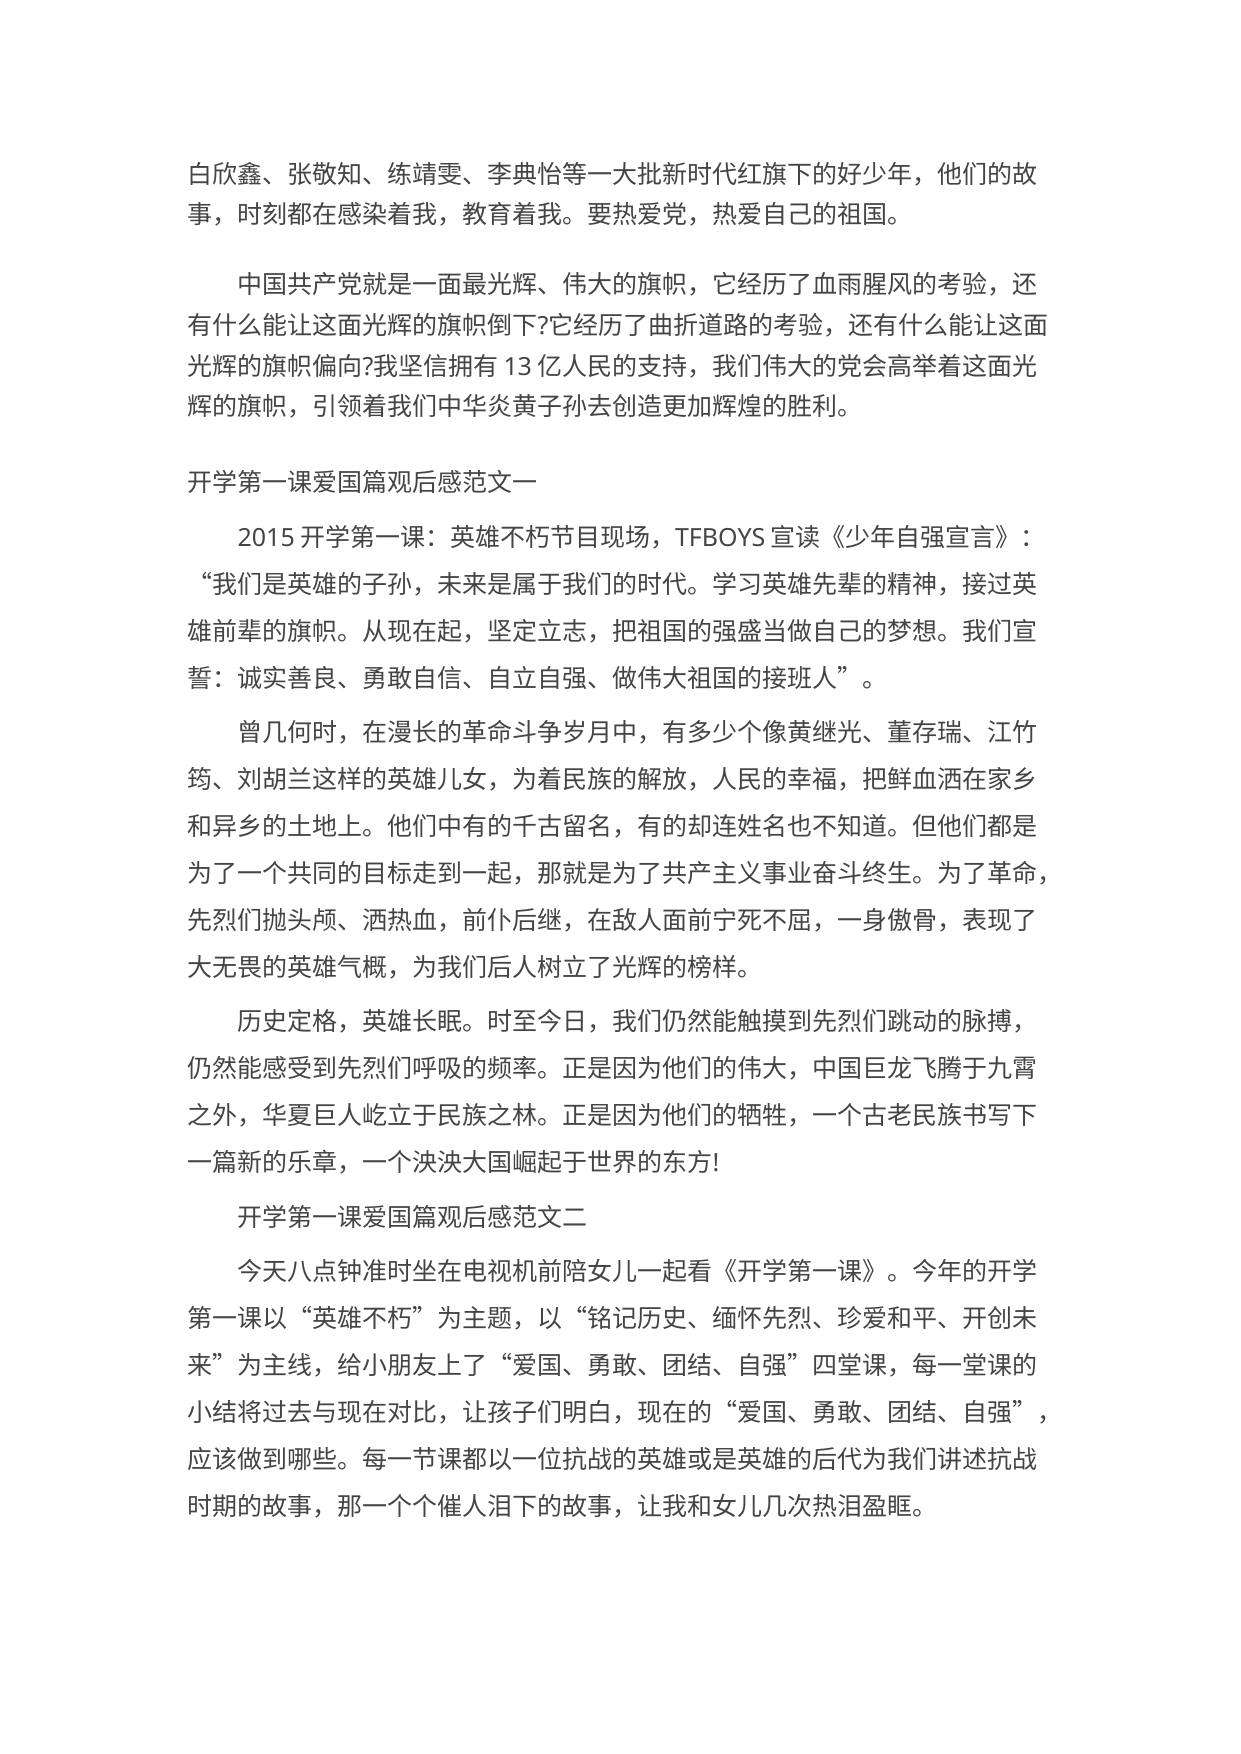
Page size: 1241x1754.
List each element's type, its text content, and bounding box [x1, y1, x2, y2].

text 历史定格，英雄长眠。时至今日，我们仍然能触摸到先烈们跳动的脉搏，仍然能感受到先烈们呼吸的频率。正是因为他们的伟大，中国巨龙飞腾于九霄之外，华夏巨人屹立于民族之林。正是因为他们的牺牲，一个古老民族书写下一篇新的乐章，一个泱泱大国崛起于世界的东方! [187, 991, 1053, 1179]
text 中国共产党就是一面最光辉、伟大的旗帜，它经历了血雨腥风的考验，还有什么能让这面光辉的旗帜倒下?它经历了曲折道路的考验，还有什么能让这面光辉的旗帜偏向?我坚信拥有13亿人民的支持，我们伟大的党会高举着这面光辉的旗帜，引领着我们中华炎黄子孙去创造更加辉煌的胜利。 [187, 260, 1053, 423]
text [187, 150, 1053, 231]
text 今天八点钟准时坐在电视机前陪女儿一起看《开学第一课》。今年的开学第一课以“英雄不朽”为主题，以“铭记历史、缅怀先烈、珍爱和平、开创未来”为主线，给小朋友上了“爱国、勇敢、团结、自强”四堂课，每一堂课的小结将过去与现在对比，让孩子们明白，现在的“爱国、勇敢、团结、自强”，应该做到哪些。每一节课都以一位抗战的英雄或是英雄的后代为我们讲述抗战时期的故事，那一个个催人泪下的故事，让我和女儿几次热泪盈眶。 [187, 1241, 1053, 1522]
text 曾几何时，在漫长的革命斗争岁月中，有多少个像黄继光、董存瑞、江竹筠、刘胡兰这样的英雄儿女，为着民族的解放，人民的幸福，把鲜血洒在家乡和异乡的土地上。他们中有的千古留名，有的却连姓名也不知道。但他们都是为了一个共同的目标走到一起，那就是为了共产主义事业奋斗终生。为了革命，先烈们抛头颅、洒热血，前仆后继，在敌人面前宁死不屈，一身傲骨，表现了大无畏的英雄气概，为我们后人树立了光辉的榜样。 [187, 702, 1053, 983]
text 2015开学第一课：英雄不朽节目现场，TFBOYS宣读《少年自强宣言》：“我们是英雄的子孙，未来是属于我们的时代。学习英雄先辈的精神，接过英雄前辈的旗帜。从现在起，坚定立志，把祖国的强盛当做自己的梦想。我们宣誓：诚实善良、勇敢自信、自立自强、做伟大祖国的接班人”。 [187, 507, 1053, 694]
text 开学第一课爱国篇观后感范文二 [187, 1186, 1053, 1233]
text 开学第一课爱国篇观后感范文一 [187, 452, 1053, 499]
